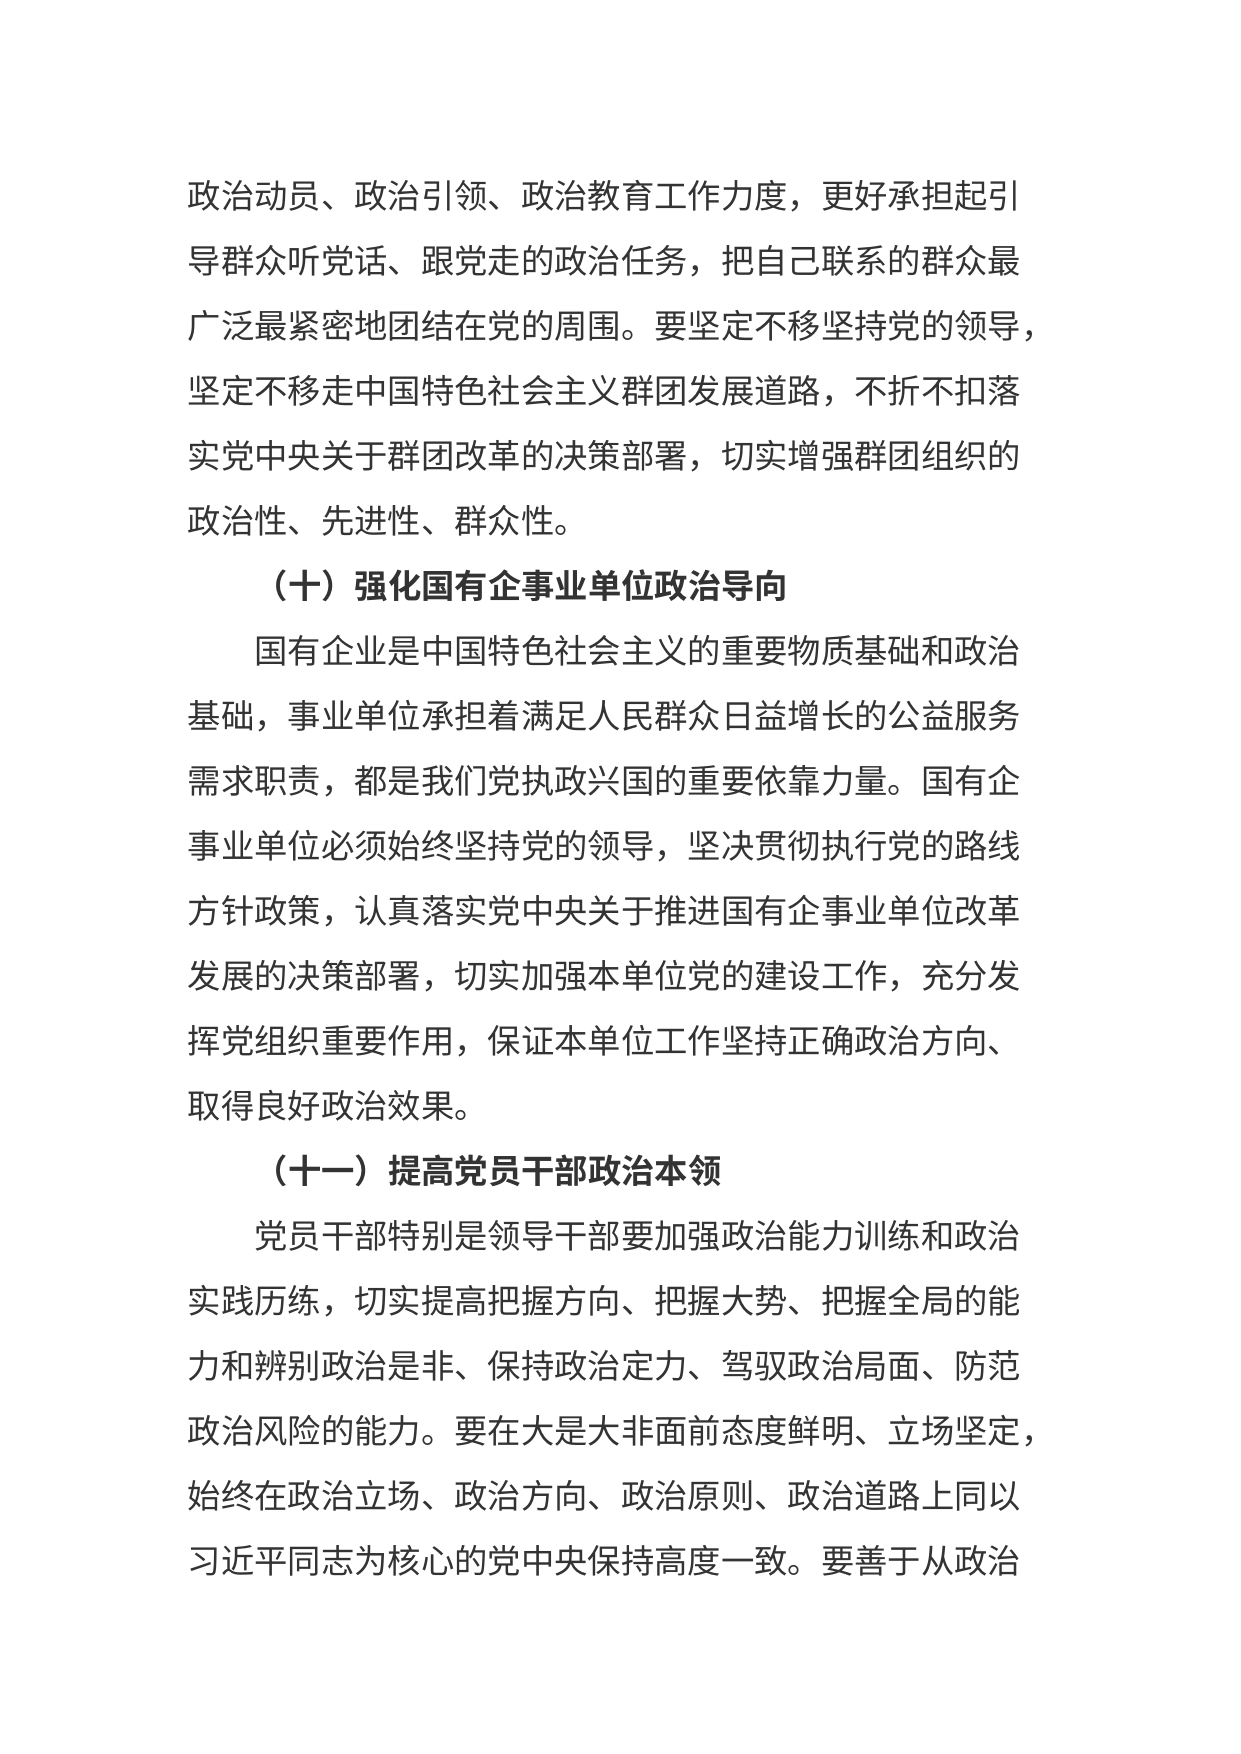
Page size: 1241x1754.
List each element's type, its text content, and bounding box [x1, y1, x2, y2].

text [187, 162, 1053, 552]
text 国有企业是中国特色社会主义的重要物质基础和政治基础，事业单位承担着满足人民群众日益增长的公益服务需求职责，都是我们党执政兴国的重要依靠力量。国有企事业单位必须始终坚持党的领导，坚决贯彻执行党的路线方针政策，认真落实党中央关于推进国有企事业单位改革发展的决策部署，切实加强本单位党的建设工作，充分发挥党组织重要作用，保证本单位工作坚持正确政治方向、取得良好政治效果。 [187, 617, 1053, 1137]
text （十）强化国有企事业单位政治导向 [187, 552, 1053, 617]
text （十一）提高党员干部政治本领 [187, 1137, 1053, 1202]
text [187, 1202, 1053, 1592]
